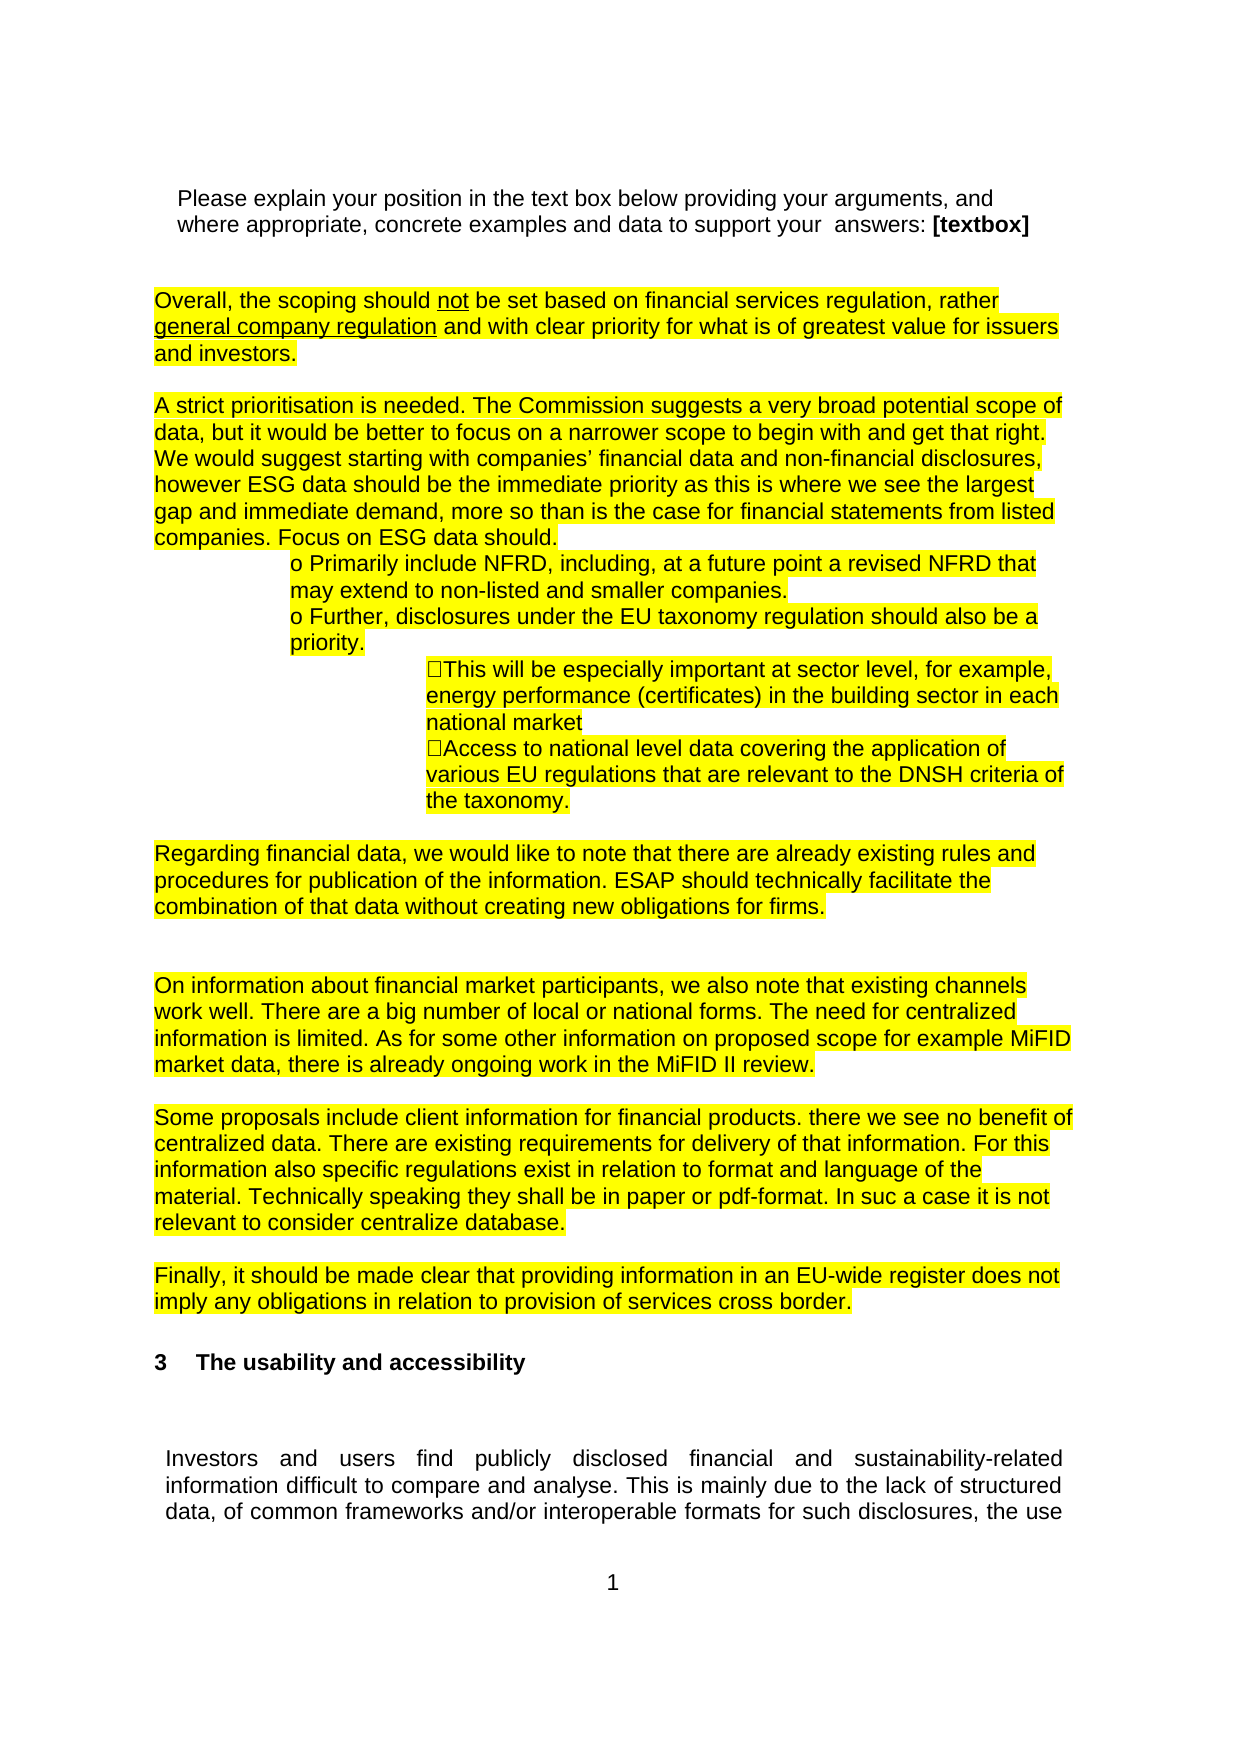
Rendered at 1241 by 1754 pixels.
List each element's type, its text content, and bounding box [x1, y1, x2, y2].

text Regarding financial data, we would like to note that there are already existing rules and procedures for publication of the information. ESAP should technically facilitate the combination of that data without creating new obligations for firms. [826, 840, 1076, 919]
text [165, 1445, 1063, 1524]
text o Further, disclosures under the EU taxonomy regulation should also be a priority. [365, 603, 1076, 656]
subtitle The usability and accessibility [154, 1349, 1076, 1375]
text Some proposals include client information for financial products. there we see no benefit of centralized data. There are existing requirements for delivery of that information. For this information also specific regulations exist in relation to format and language of the material. Technically speaking they shall be in paper or pdf-format. In suc a case it is not relevant to consider centralize database. Finally, it should be made clear that providing information in an EU-wide register does not imply any obligations in relation to provision of services cross border. [154, 1104, 1076, 1314]
text This will be especially important at sector level, for example, energy performance (certificates) in the building sector in each national market [426, 656, 1076, 735]
text o Primarily include NFRD, including, at a future point a revised NFRD that may extend to non-listed and smaller companies. [788, 550, 1076, 603]
text Please explain your position in the text box below providing your arguments, and where appropriate, concrete examples and data to support your answers: [textbox] [177, 185, 1058, 237]
text Overall, the scoping should not be set based on financial services regulation, rather general company regulation and with clear priority for what is of greatest value for issuers and investors. [154, 287, 1076, 366]
text Access to national level data covering the application of various EU regulations that are relevant to the DNSH criteria of the taxonomy. [426, 735, 1076, 814]
text On information about financial market participants, we also note that existing channels work well. There are a big number of local or national forms. The need for centralized information is limited. As for some other information on proposed scope for example MiFID market data, there is already ongoing work in the MiFID II review. [815, 972, 1076, 1077]
text A strict prioritisation is needed. The Commission suggests a very broad potential scope of data, but it would be better to focus on a narrower scope to begin with and get that right. We would suggest starting with companies’ financial data and non-financial disclosures, however ESG data should be the immediate priority as this is where we see the largest gap and immediate demand, more so than is the case for financial statements from listed companies. Focus on ESG data should. [154, 392, 1076, 550]
